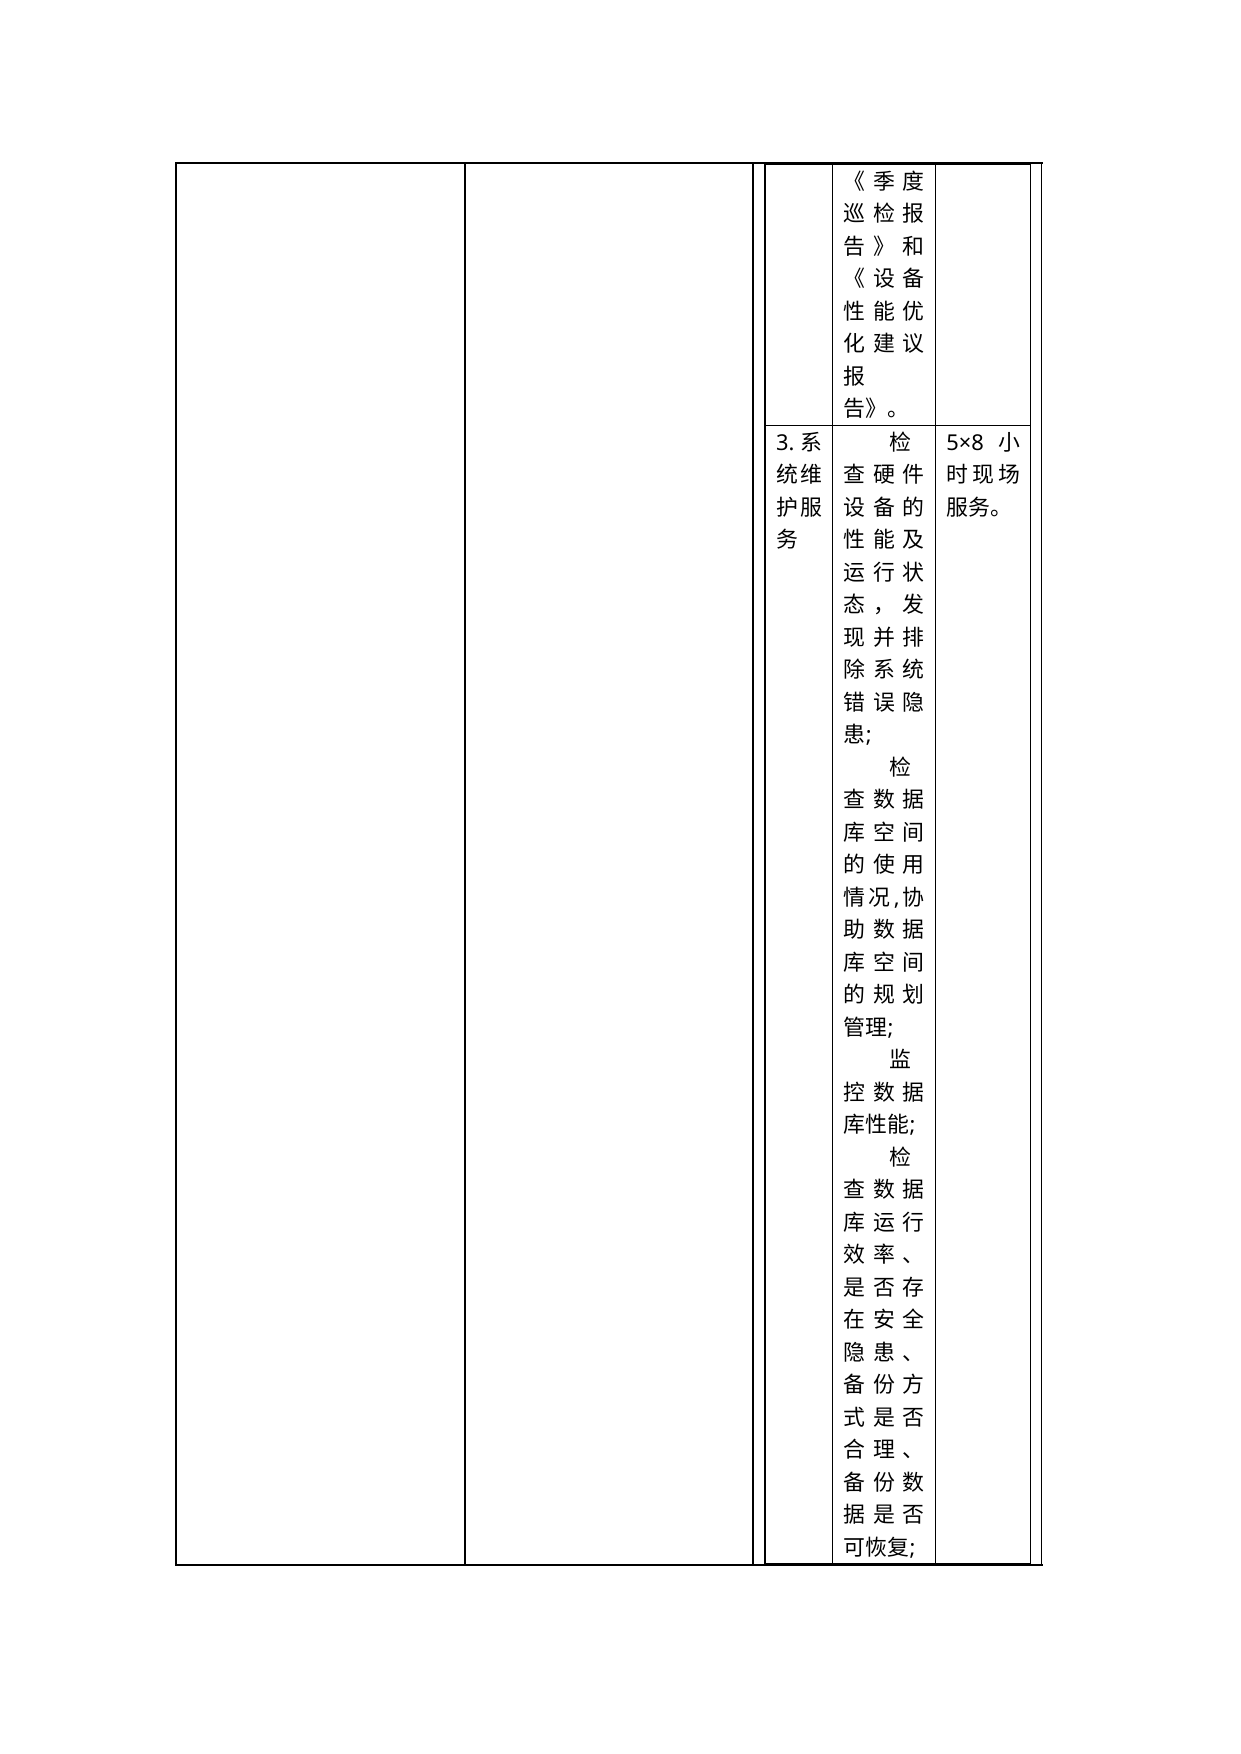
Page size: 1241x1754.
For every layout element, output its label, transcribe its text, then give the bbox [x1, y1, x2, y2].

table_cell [833, 165, 935, 425]
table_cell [754, 164, 764, 1564]
table_cell 2 [177, 164, 464, 1564]
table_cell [766, 165, 832, 425]
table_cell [1031, 164, 1041, 1564]
table_cell [466, 164, 752, 1564]
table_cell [936, 165, 1030, 425]
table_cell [833, 426, 935, 1563]
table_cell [936, 426, 1030, 1563]
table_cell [766, 426, 832, 1563]
